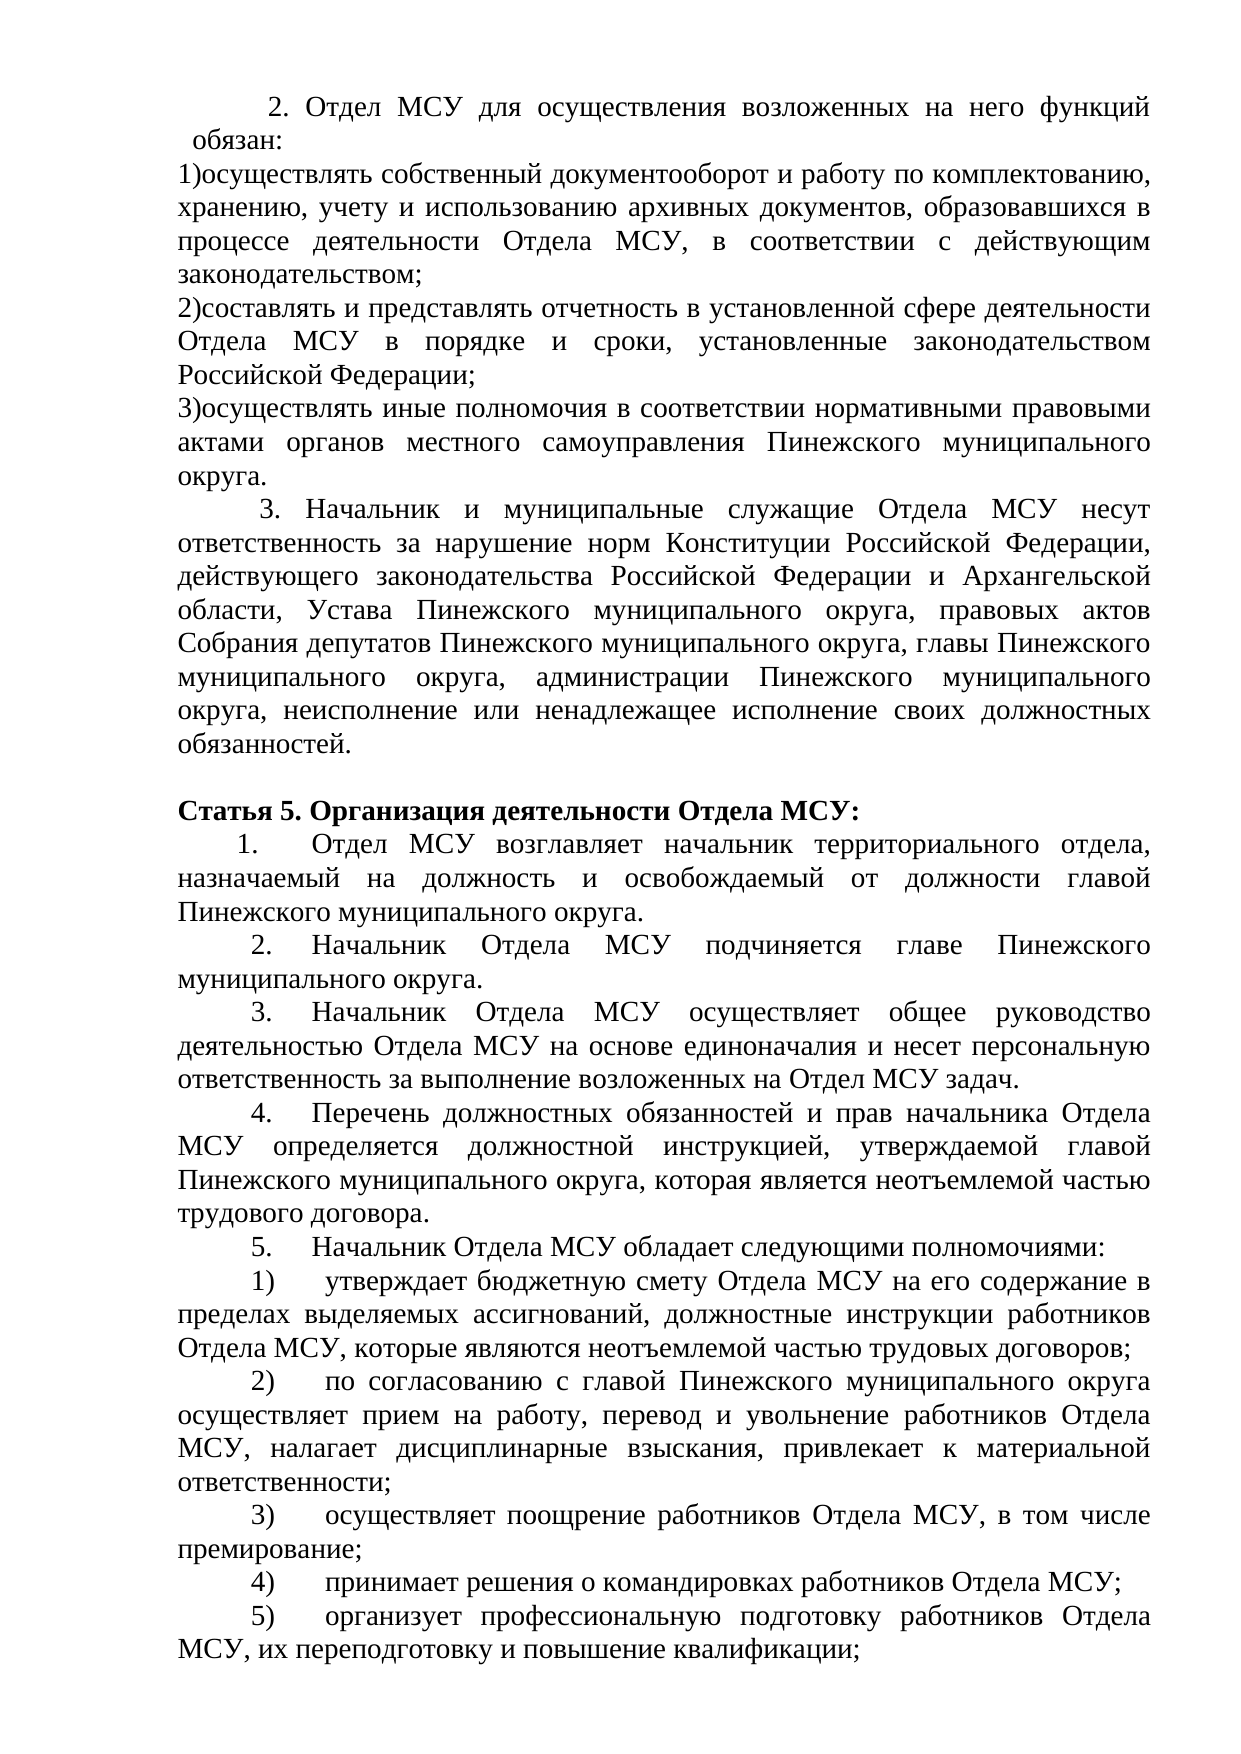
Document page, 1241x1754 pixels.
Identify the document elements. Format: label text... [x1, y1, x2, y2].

text 2. Отдел МСУ для осуществления возложенных на него функций обязан: [192, 89, 1152, 156]
text 1)осуществлять собственный документооборот и работу по комплектованию, хранению, учету и использованию архивных документов, образовавшихся в процессе деятельности Отдела МСУ, в соответствии с действующим законодательством; [177, 156, 1152, 290]
list осуществляет поощрение работников Отдела МСУ, в том числе премирование; [177, 1497, 1152, 1564]
text Статья 5. Организация деятельности Отдела МСУ: [177, 793, 1152, 827]
list Перечень должностных обязанностей и прав начальника Отдела МСУ определяется должностной инструкцией, утверждаемой главой Пинежского муниципального округа, которая является неотъемлемой частью трудового договора. [177, 1095, 1152, 1229]
list Начальник Отдела МСУ осуществляет общее руководство деятельностью Отдела МСУ на основе единоначалия и несет персональную ответственность за выполнение возложенных на Отдел МСУ задач. [177, 994, 1152, 1095]
list Начальник Отдела МСУ подчиняется главе Пинежского муниципального округа. [177, 927, 1152, 994]
list по согласованию с главой Пинежского муниципального округа осуществляет прием на работу, перевод и увольнение работников Отдела МСУ, налагает дисциплинарные взыскания, привлекает к материальной ответственности; [177, 1363, 1152, 1497]
list организует профессиональную подготовку работников Отдела МСУ, их переподготовку и повышение квалификации; [177, 1598, 1152, 1665]
list утверждает бюджетную смету Отдела МСУ на его содержание в пределах выделяемых ассигнований, должностные инструкции работников Отдела МСУ, которые являются неотъемлемой частью трудовых договоров; [177, 1263, 1152, 1363]
list Начальник Отдела МСУ обладает следующими полномочиями: [177, 1229, 1152, 1263]
list принимает решения о командировках работников Отдела МСУ; [177, 1564, 1152, 1598]
text 3. Начальник и муниципальные служащие Отдела МСУ несут ответственность за нарушение норм Конституции Российской Федерации, действующего законодательства Российской Федерации и Архангельской области, Устава Пинежского муниципального округа, правовых актов Собрания депутатов Пинежского муниципального округа, главы Пинежского муниципального округа, администрации Пинежского муниципального округа, неисполнение или ненадлежащее исполнение своих должностных обязанностей. [177, 491, 1152, 759]
list Отдел МСУ возглавляет начальник территориального отдела, назначаемый на должность и освобождаемый от должности главой Пинежского муниципального округа. [177, 827, 1152, 927]
text 2)составлять и представлять отчетность в установленной сфере деятельности Отдела МСУ в порядке и сроки, установленные законодательством Российской Федерации; [177, 290, 1152, 391]
text 3)осуществлять иные полномочия в соответствии нормативными правовыми актами органов местного самоуправления Пинежского муниципального округа. [177, 391, 1152, 491]
